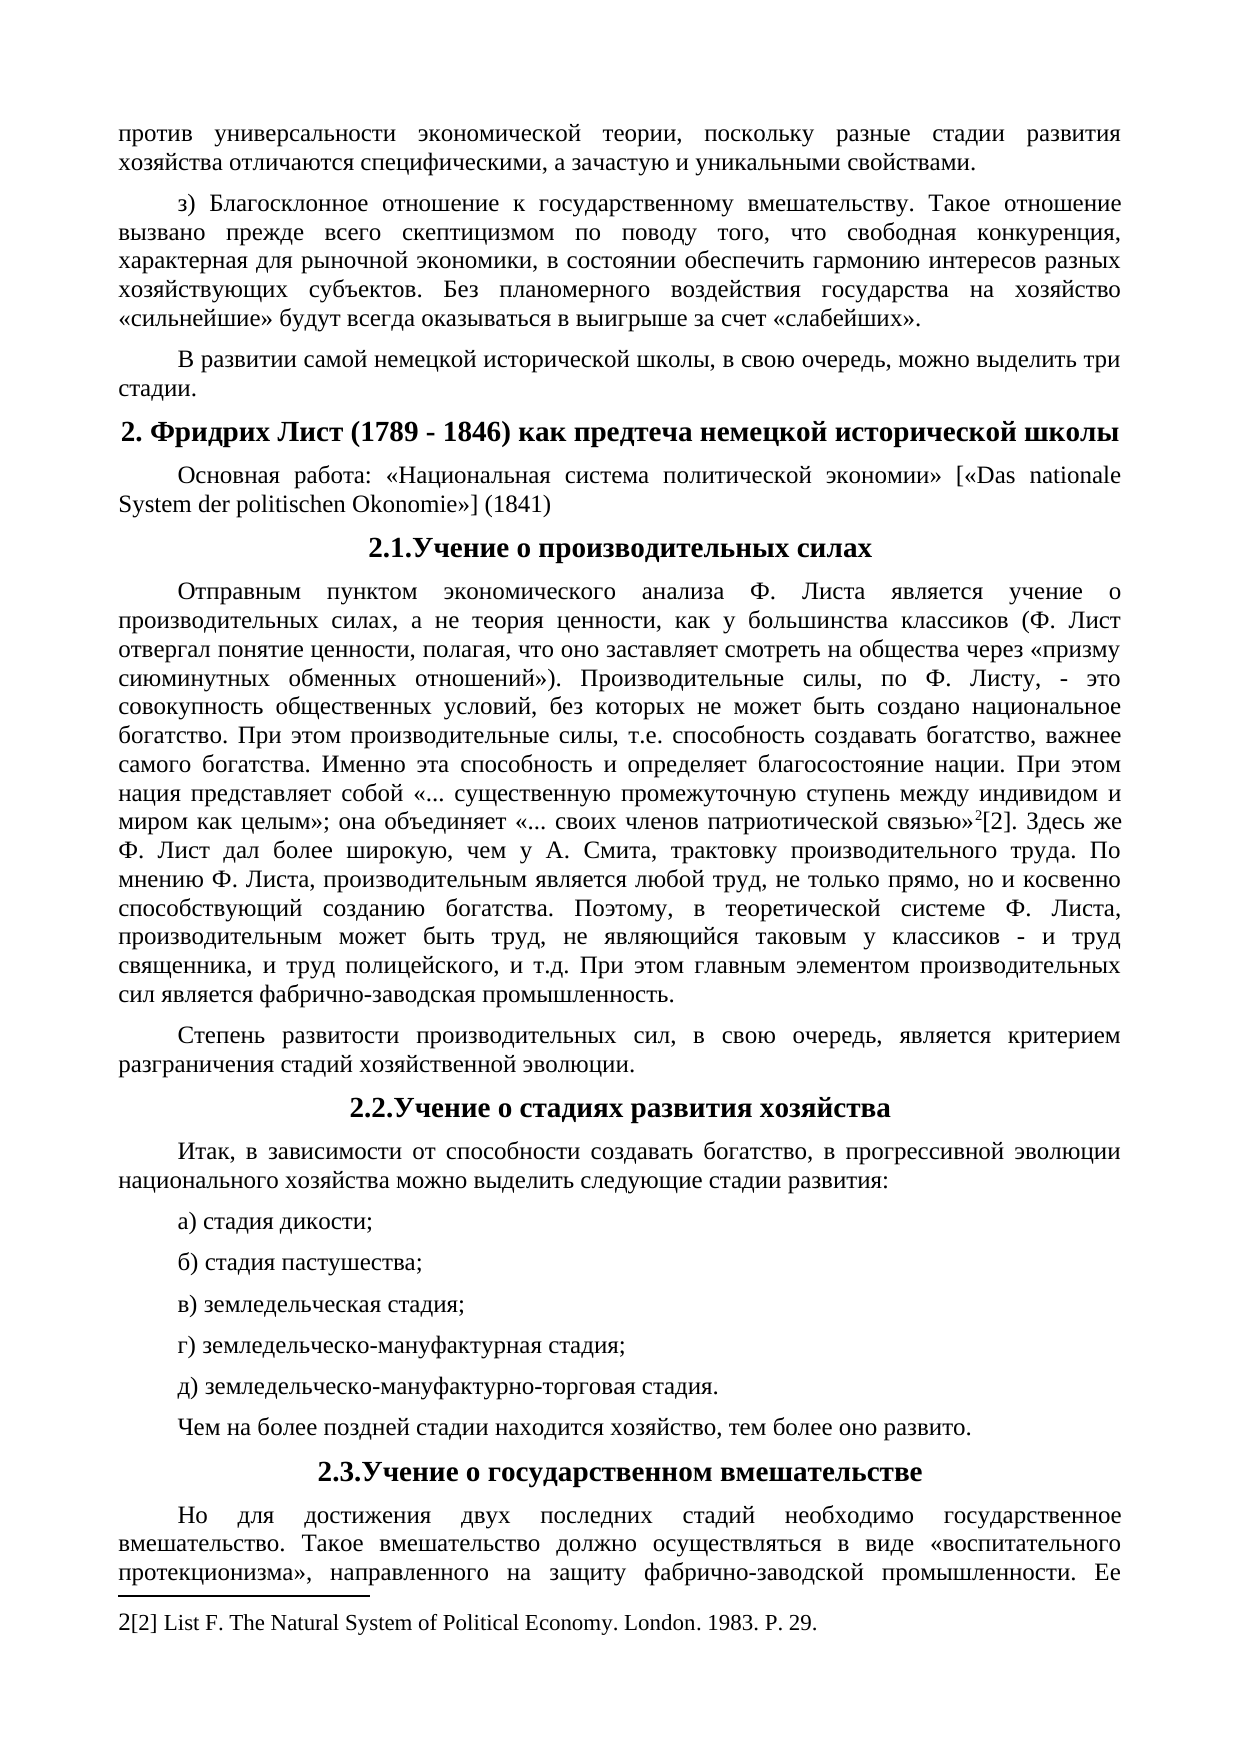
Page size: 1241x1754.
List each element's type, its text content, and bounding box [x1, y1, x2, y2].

text Отправным пунктом экономического анализа Ф. Листа является учение о производительных силах, а не теория ценности, как у большинства классиков (Ф. Лист отвергал понятие ценности, полагая, что оно заставляет смотреть на общества через «призму сиюминутных обменных отношений»). Производительные силы, по Ф. Листу, - это совокупность общественных условий, без которых не может быть создано национальное богатство. При этом производительные силы, т.е. способность создавать богатство, важнее самого богатства. Именно эта способность и определяет благосостояние нации. При этом нация представляет собой «... существенную промежуточную ступень между индивидом и миром как целым»; она объединяет «... своих членов патриотической связью»[2]. Здесь же Ф. Лист дал более широкую, чем у А. Смита, трактовку производительного труда. По мнению Ф. Листа, производительным является любой труд, не только прямо, но и косвенно способствующий созданию богатства. Поэтому, в теоретической системе Ф. Листа, производительным может быть труд, не являющийся таковым у классиков - и труд священника, и труд полицейского, и т.д. При этом главным элементом производительных сил является фабрично-заводская промышленность. [118, 576, 1122, 1008]
text В развитии самой немецкой исторической школы, в свою очередь, можно выделить три стадии. [118, 344, 1122, 402]
text Основная работа: «Национальная система политической экономии» [«Das nationale System der politischen Okonomie»] (1841) [118, 460, 1122, 518]
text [118, 118, 1122, 176]
text б) стадия пастушества; [118, 1247, 1122, 1276]
text в) земледельческая стадия; [118, 1289, 1122, 1317]
text д) земледельческо-мануфактурно-торговая стадия. [118, 1371, 1122, 1400]
text а) стадия дикости; [118, 1206, 1122, 1235]
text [118, 1500, 1122, 1586]
text Степень развитости производительных сил, в свою очередь, является критерием разграничения стадий хозяйственной эволюции. [118, 1020, 1122, 1078]
text 2.1.Учение о производительных силах [118, 530, 1122, 564]
text 2. Фридрих Лист (1789 - 1846) как предтеча немецкой исторической школы [118, 414, 1122, 448]
text Чем на более поздней стадии находится хозяйство, тем более оно развито. [118, 1412, 1122, 1441]
text 2.3.Учение о государственном вмешательстве [118, 1454, 1122, 1487]
text Итак, в зависимости от способности создавать богатство, в прогрессивной эволюции национального хозяйства можно выделить следующие стадии развития: [118, 1136, 1122, 1194]
text з) Благосклонное отношение к государственному вмешательству. Такое отношение вызвано прежде всего скептицизмом по поводу того, что свободная конкуренция, характерная для рыночной экономики, в состоянии обеспечить гармонию интересов разных хозяйствующих субъектов. Без планомерного воздействия государства на хозяйство «сильнейшие» будут всегда оказываться в выигрыше за счет «слабейших». [118, 188, 1122, 332]
text 2.2.Учение о стадиях развития хозяйства [118, 1090, 1122, 1124]
text г) земледельческо-мануфактурная стадия; [118, 1330, 1122, 1359]
